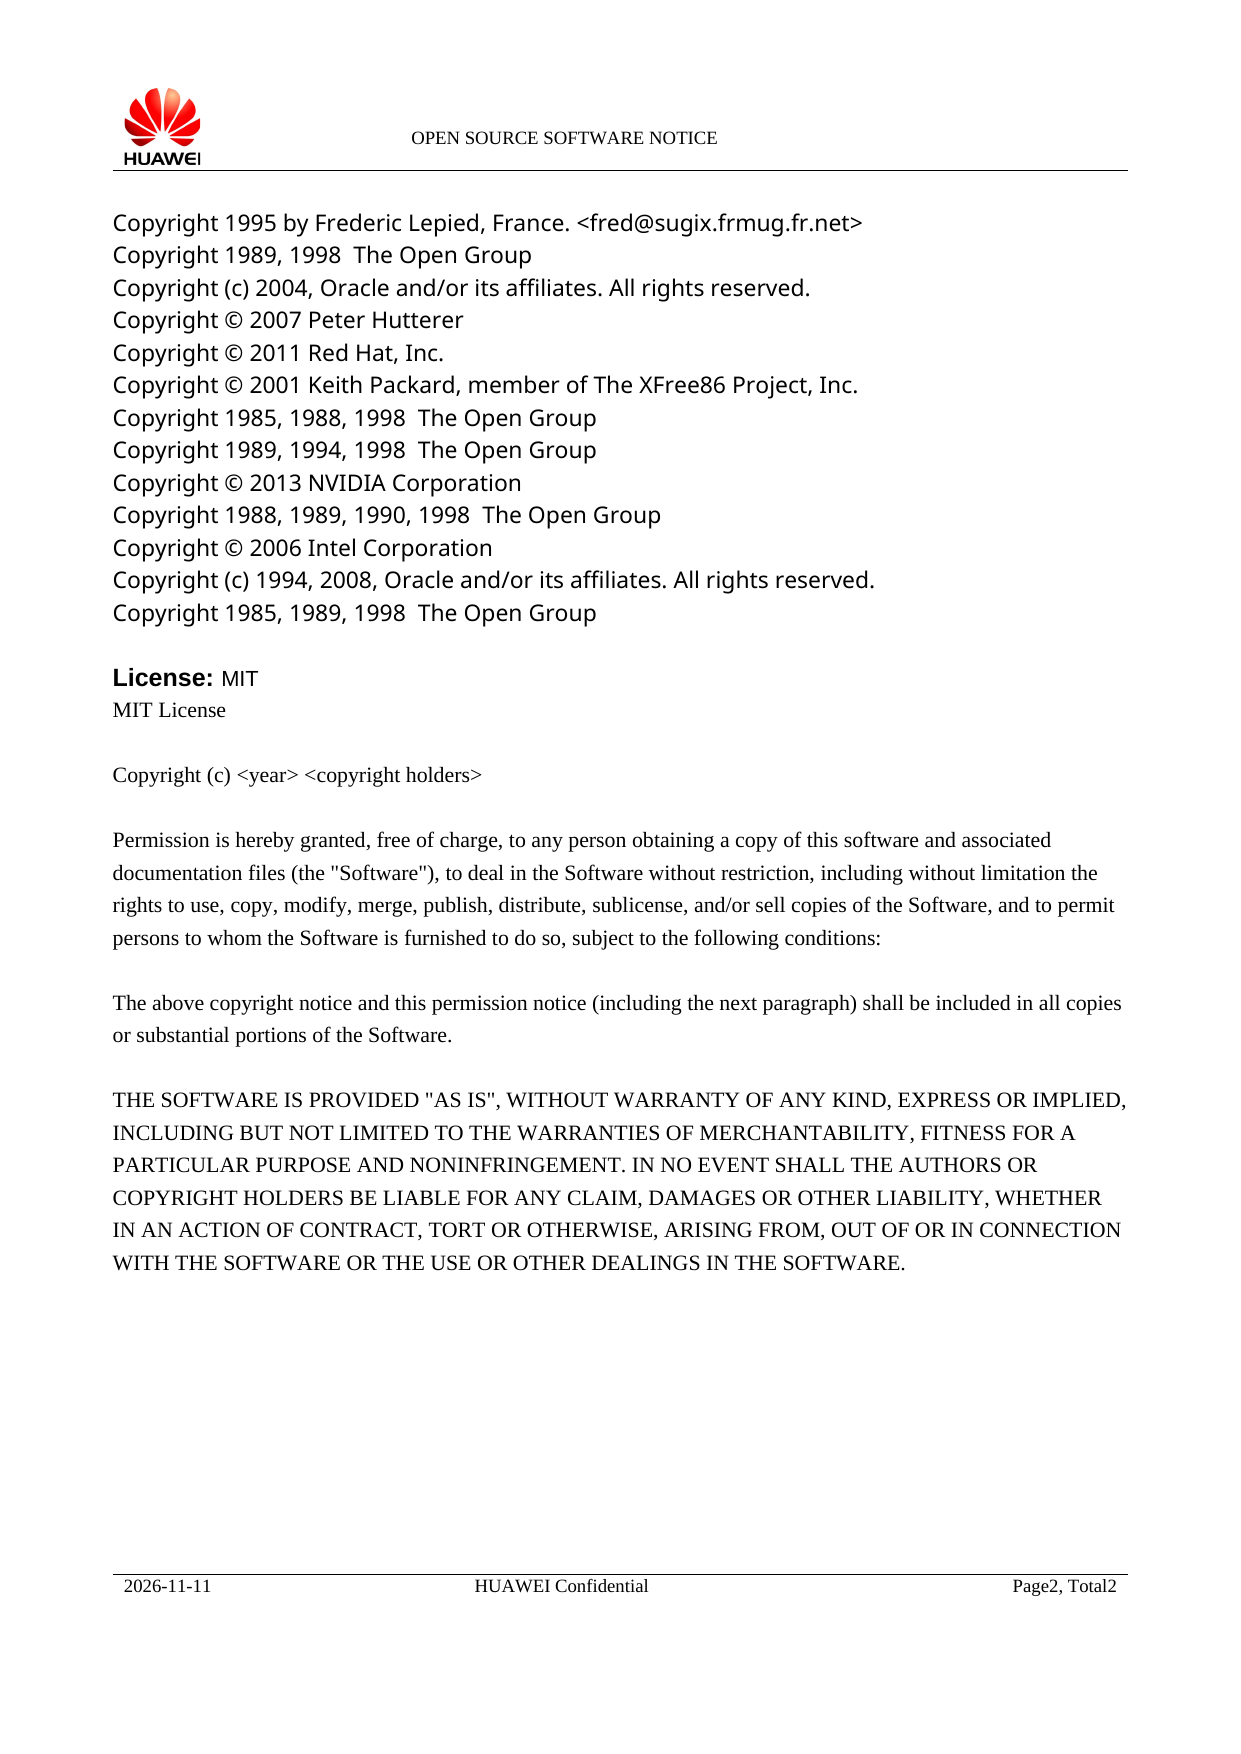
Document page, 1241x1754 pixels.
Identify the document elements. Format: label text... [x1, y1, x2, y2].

picture [124, 88, 201, 165]
text MIT License Copyright (c) <year> <copyright holders> Permission is hereby granted, free of charge, to any person obtaining a copy of this software and associated documentation files (the "Software"), to deal in the Software without restriction, including without limitation the rights to use, copy, modify, merge, publish, distribute, sublicense, and/or sell copies of the Software, and to permit persons to whom the Software is furnished to do so, subject to the following conditions: The above copyright notice and this permission notice (including the next paragraph) shall be included in all copies or substantial portions of the Software. THE SOFTWARE IS PROVIDED "AS IS", WITHOUT WARRANTY OF ANY KIND, EXPRESS OR IMPLIED, INCLUDING BUT NOT LIMITED TO THE WARRANTIES OF MERCHANTABILITY, FITNESS FOR A PARTICULAR PURPOSE AND NONINFRINGEMENT. IN NO EVENT SHALL THE AUTHORS OR COPYRIGHT HOLDERS BE LIABLE FOR ANY CLAIM, DAMAGES OR OTHER LIABILITY, WHETHER IN AN ACTION OF CONTRACT, TORT OR OTHERWISE, ARISING FROM, OUT OF OR IN CONNECTION WITH THE SOFTWARE OR THE USE OR OTHER DEALINGS IN THE SOFTWARE. [112, 694, 1128, 1279]
text License: MIT [112, 661, 1128, 694]
